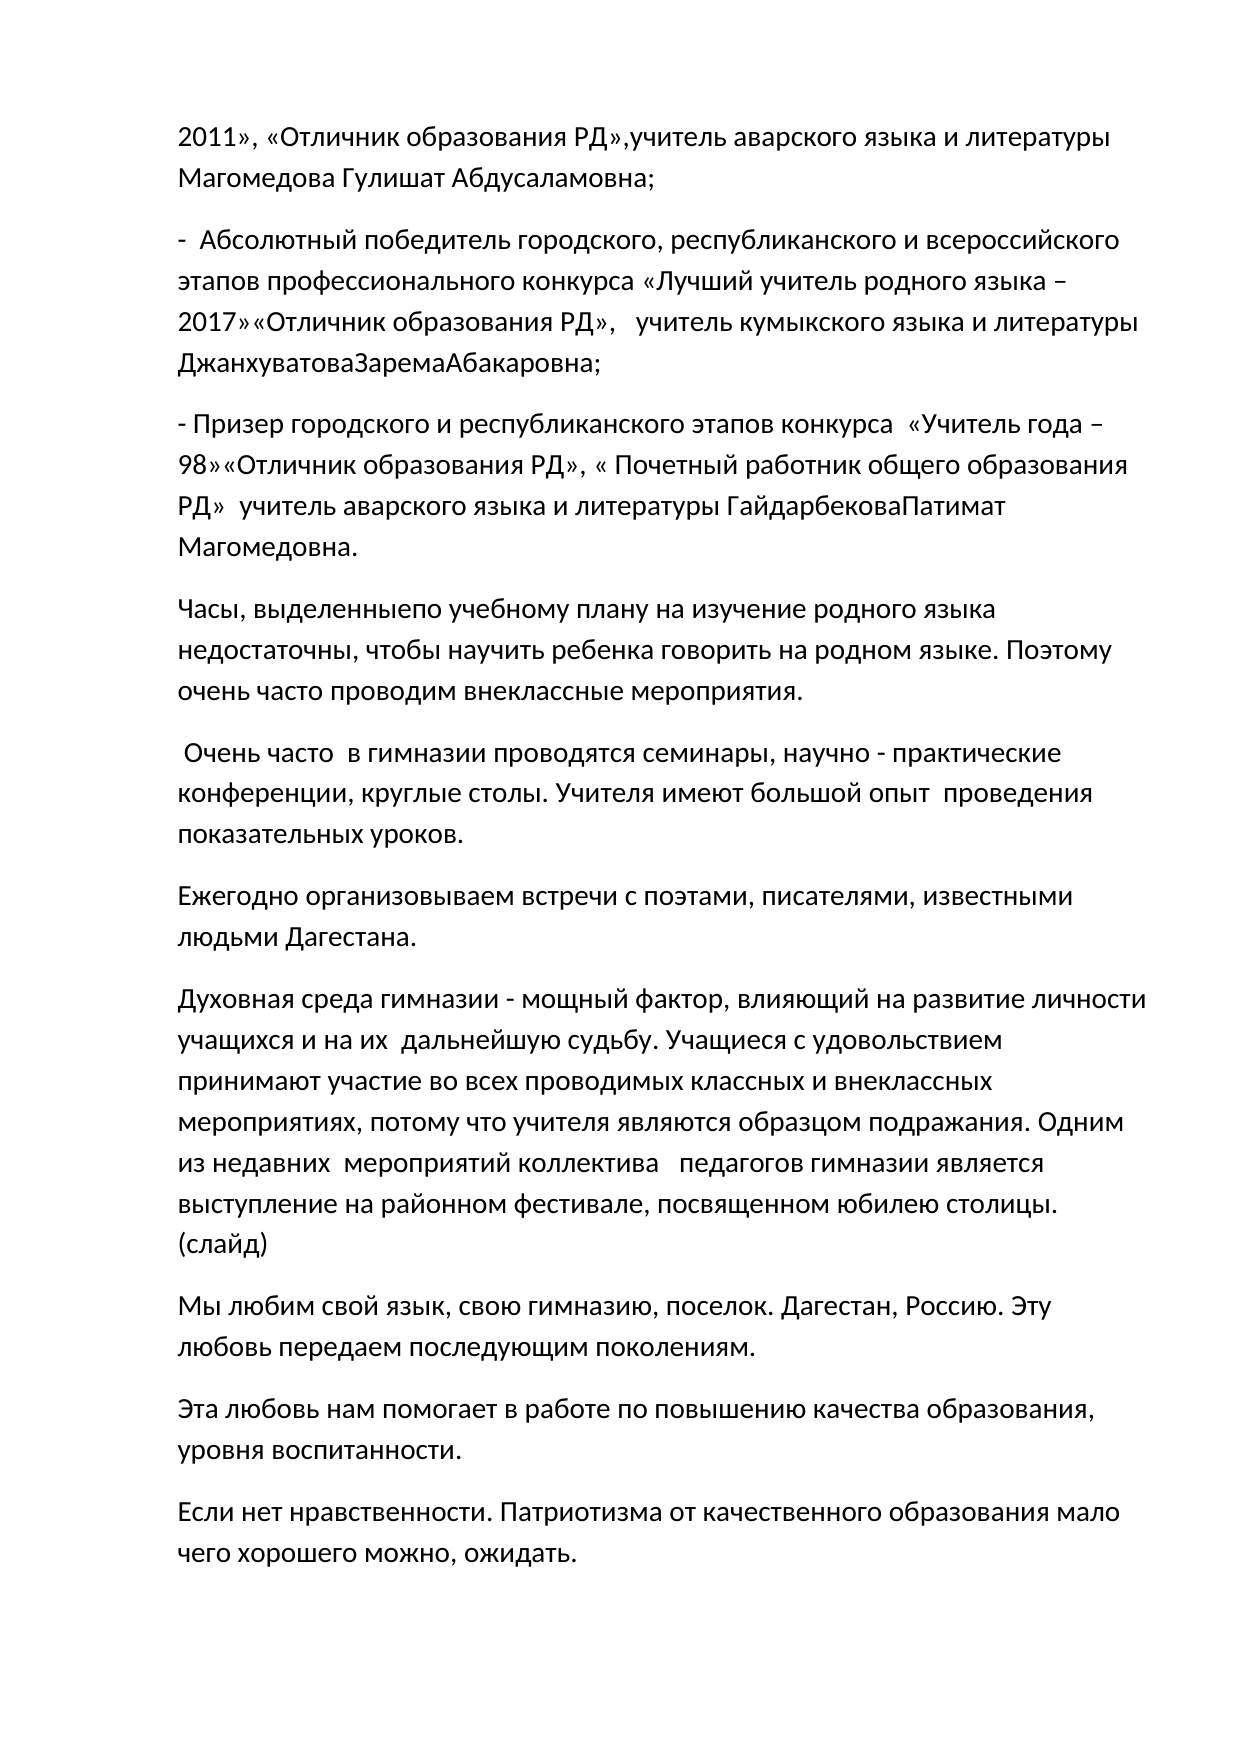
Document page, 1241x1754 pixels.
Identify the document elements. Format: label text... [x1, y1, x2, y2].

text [177, 118, 1152, 195]
text Эта любовь нам помогает в работе по повышению качества образования, уровня воспитанности. [177, 1390, 1152, 1467]
text Мы любим свой язык, свою гимназию, поселок. Дагестан, Россию. Эту любовь передаем последующим поколениям. [177, 1287, 1152, 1364]
text Очень часто в гимназии проводятся семинары, научно - практические конференции, круглые столы. Учителя имеют большой опыт проведения показательных уроков. [177, 734, 1152, 851]
text - Призер городского и республиканского этапов конкурса «Учитель года – 98»«Отличник образования РД», « Почетный работник общего образования РД» учитель аварского языка и литературы ГайдарбековаПатимат Магомедовна. [177, 405, 1152, 564]
text Духовная среда гимназии - мощный фактор, влияющий на развитие личности учащихся и на их дальнейшую судьбу. Учащиеся с удовольствием принимают участие во всех проводимых классных и внеклассных мероприятиях, потому что учителя являются образцом подражания. Одним из недавних мероприятий коллектива педагогов гимназии является выступление на районном фестивале, посвященном юбилею столицы. (слайд) [177, 980, 1152, 1261]
text - Абсолютный победитель городского, республиканского и всероссийского этапов профессионального конкурса «Лучший учитель родного языка – 2017»«Отличник образования РД», учитель кумыкского языка и литературы ДжанхуватоваЗаремаАбакаровна; [177, 221, 1152, 379]
text Ежегодно организовываем встречи с поэтами, писателями, известными людьми Дагестана. [177, 877, 1152, 954]
text Если нет нравственности. Патриотизма от качественного образования мало чего хорошего можно, ожидать. [177, 1493, 1152, 1569]
text Часы, выделенныепо учебному плану на изучение родного языка недостаточны, чтобы научить ребенка говорить на родном языке. Поэтому очень часто проводим внеклассные мероприятия. [177, 590, 1152, 707]
